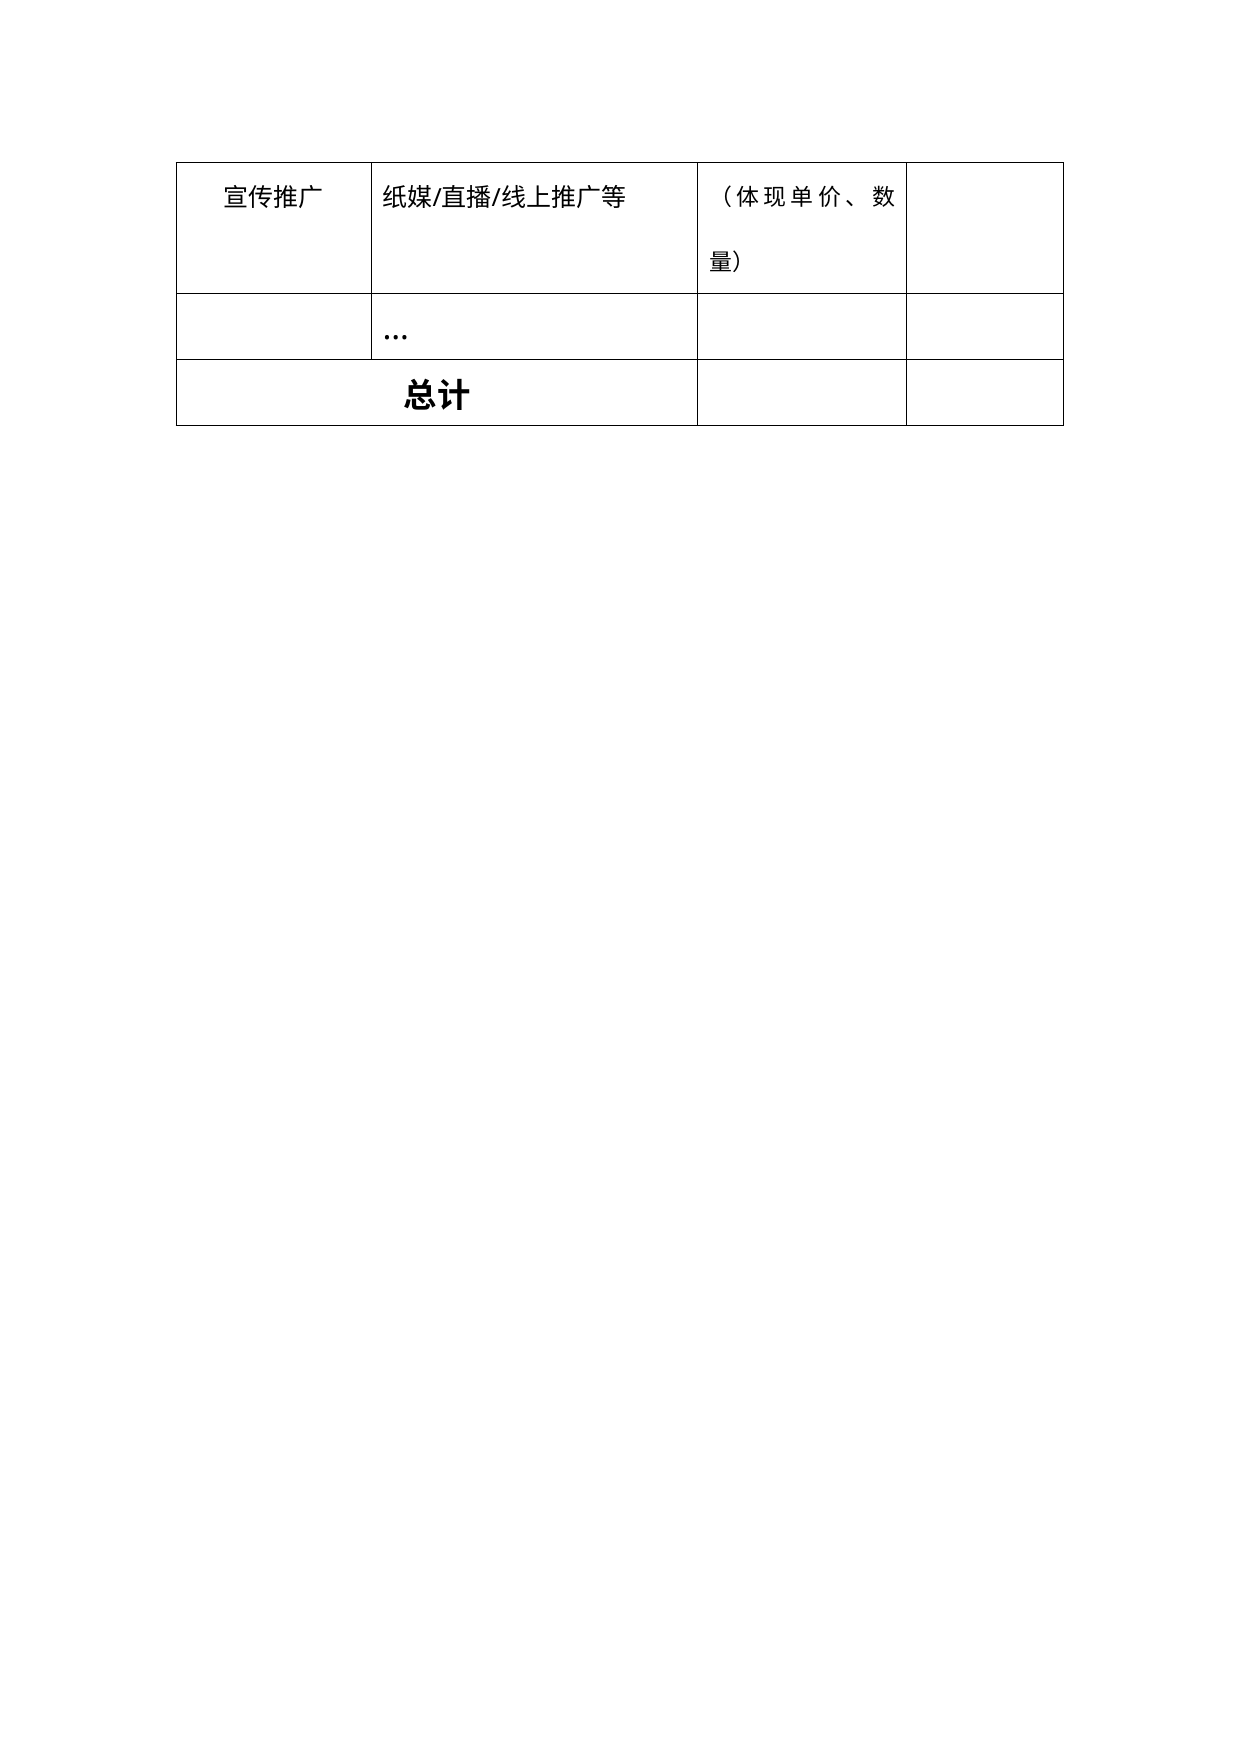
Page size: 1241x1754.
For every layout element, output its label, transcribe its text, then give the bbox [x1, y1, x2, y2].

table_cell [907, 294, 1063, 359]
table_cell 宣传推广 [177, 163, 371, 293]
table_cell [907, 360, 1063, 425]
table_cell 纸媒/直播/线上推广等 [372, 163, 697, 293]
table_cell [907, 163, 1063, 293]
table_cell （体现单价、数量） [698, 163, 906, 293]
table_cell [177, 294, 371, 359]
table_cell [698, 360, 906, 425]
table_cell 总计 [177, 360, 697, 425]
table_cell [698, 294, 906, 359]
table_cell … [372, 294, 697, 359]
